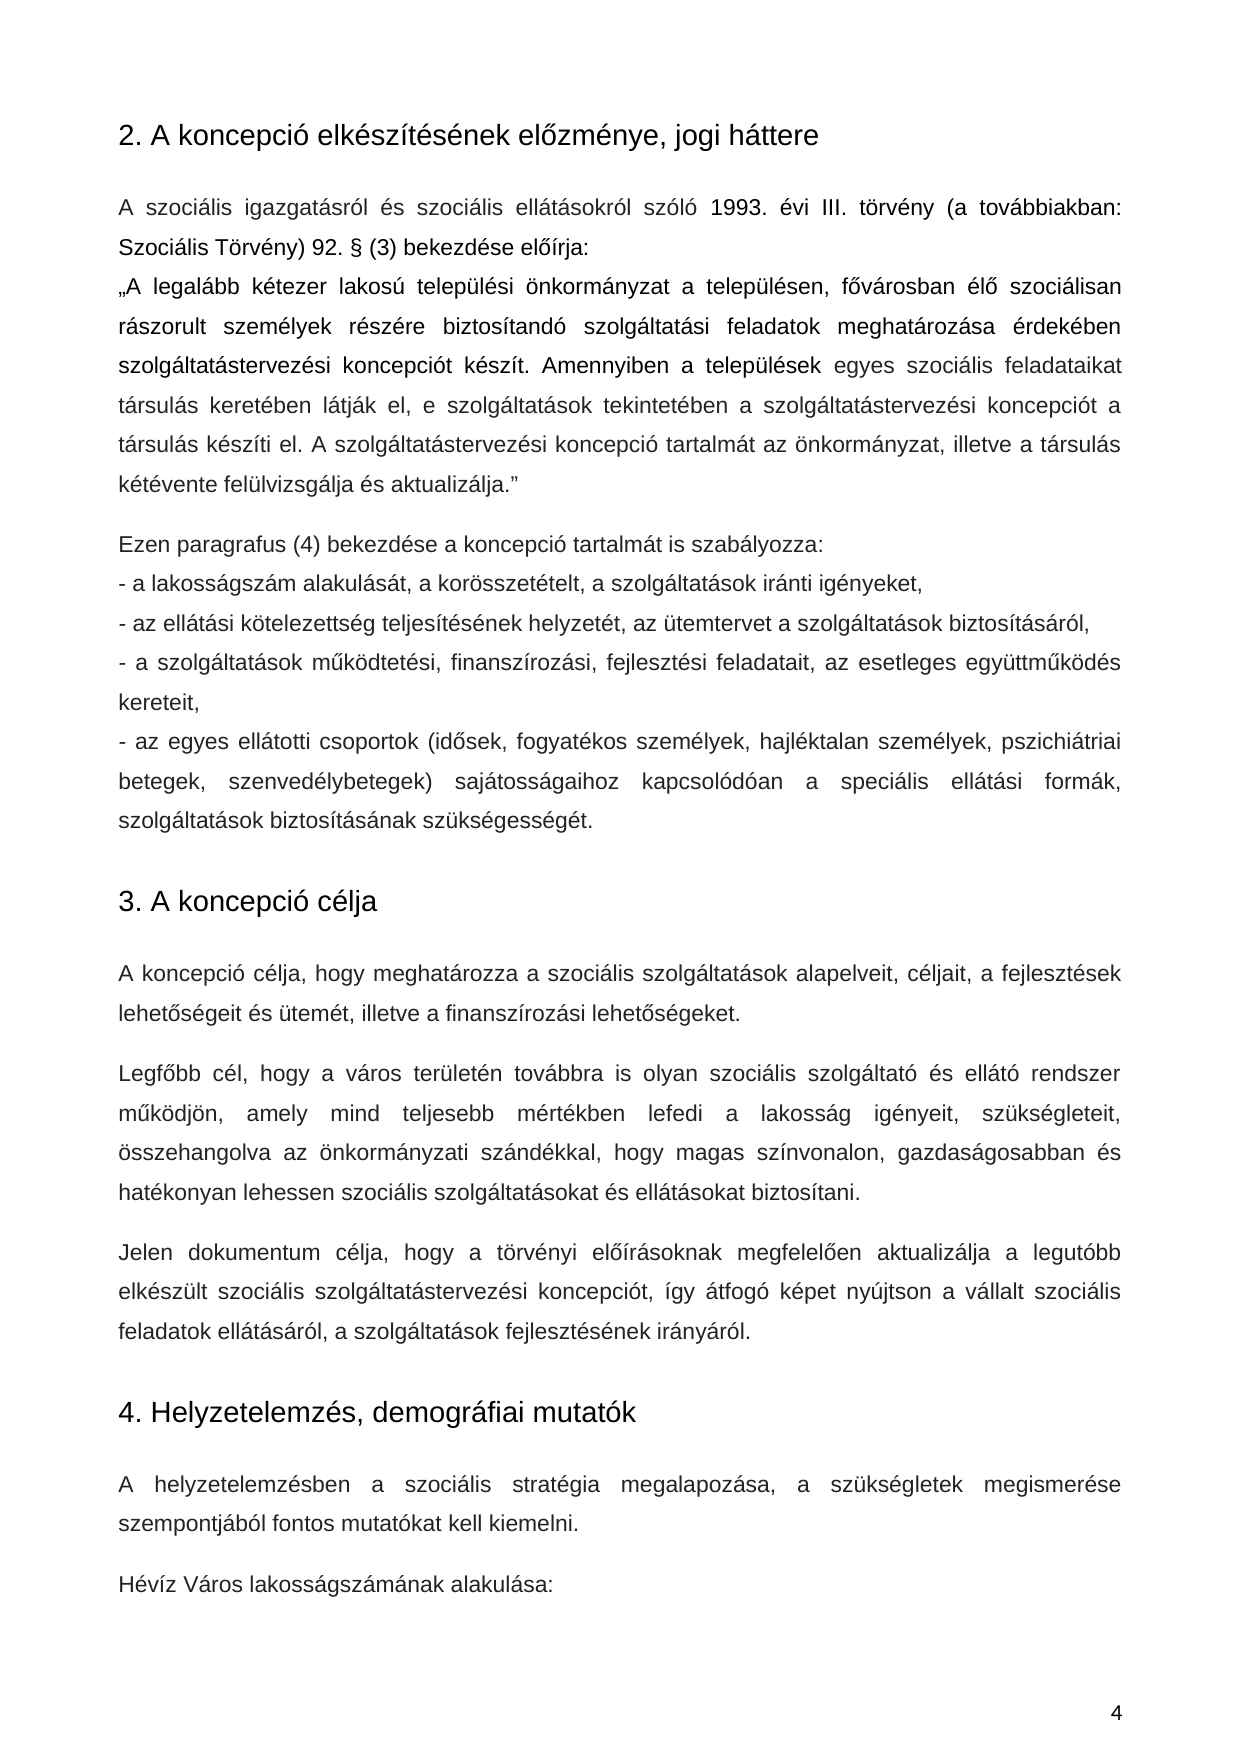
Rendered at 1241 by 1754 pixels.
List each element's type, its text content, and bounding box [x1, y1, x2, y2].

subtitle 4. Helyzetelemzés, demográfiai mutatók [118, 1395, 1122, 1428]
subtitle 2. A koncepció elkészítésének előzménye, jogi háttere [118, 118, 1122, 152]
text Ezen paragrafus (4) bekezdése a koncepció tartalmát is szabályozza: [118, 531, 1122, 557]
text A helyzetelemzésben a szociális stratégia megalapozása, a szükségletek megismerése szempontjából fontos mutatókat kell kiemelni. [118, 1471, 1122, 1537]
subtitle 3. A koncepció célja [118, 884, 1122, 918]
text A koncepció célja, hogy meghatározza a szociális szolgáltatások alapelveit, céljait, a fejlesztések lehetőségeit és ütemét, illetve a finanszírozási lehetőségeket. [118, 960, 1122, 1026]
text - az ellátási kötelezettség teljesítésének helyzetét, az ütemtervet a szolgáltatások biztosításáról, [118, 610, 1122, 636]
text „A legalább kétezer lakosú települési önkormányzat a településen, fővárosban élő szociálisan rászorult személyek részére biztosítandó szolgáltatási feladatok meghatározása érdekében szolgáltatástervezési koncepciót készít. Amennyiben a települések egyes szociális feladataikat társulás keretében látják el, e szolgáltatások tekintetében a szolgáltatástervezési koncepciót a társulás készíti el. A szolgáltatástervezési koncepció tartalmát az önkormányzat, illetve a társulás kétévente felülvizsgálja és aktualizálja.” [118, 273, 1122, 497]
text - az egyes ellátotti csoportok (idősek, fogyatékos személyek, hajléktalan személyek, pszichiátriai betegek, szenvedélybetegek) sajátosságaihoz kapcsolódóan a speciális ellátási formák, szolgáltatások biztosításának szükségességét. [118, 728, 1122, 833]
text - a lakosságszám alakulását, a korösszetételt, a szolgáltatások iránti igényeket, [118, 570, 1122, 597]
text Legfőbb cél, hogy a város területén továbbra is olyan szociális szolgáltató és ellátó rendszer működjön, amely mind teljesebb mértékben lefedi a lakosság igényeit, szükségleteit, összehangolva az önkormányzati szándékkal, hogy magas színvonalon, gazdaságosabban és hatékonyan lehessen szociális szolgáltatásokat és ellátásokat biztosítani. [118, 1060, 1122, 1205]
text A szociális igazgatásról és szociális ellátásokról szóló 1993. évi III. törvény (a továbbiakban: Szociális Törvény) 92. § (3) bekezdése előírja: [118, 194, 1122, 260]
text Jelen dokumentum célja, hogy a törvényi előírásoknak megfelelően aktualizálja a legutóbb elkészült szociális szolgáltatástervezési koncepciót, így átfogó képet nyújtson a vállalt szociális feladatok ellátásáról, a szolgáltatások fejlesztésének irányáról. [118, 1239, 1122, 1344]
text Hévíz Város lakosságszámának alakulása: [118, 1571, 1122, 1597]
text - a szolgáltatások működtetési, finanszírozási, fejlesztési feladatait, az esetleges együttműködés kereteit, [118, 649, 1122, 715]
